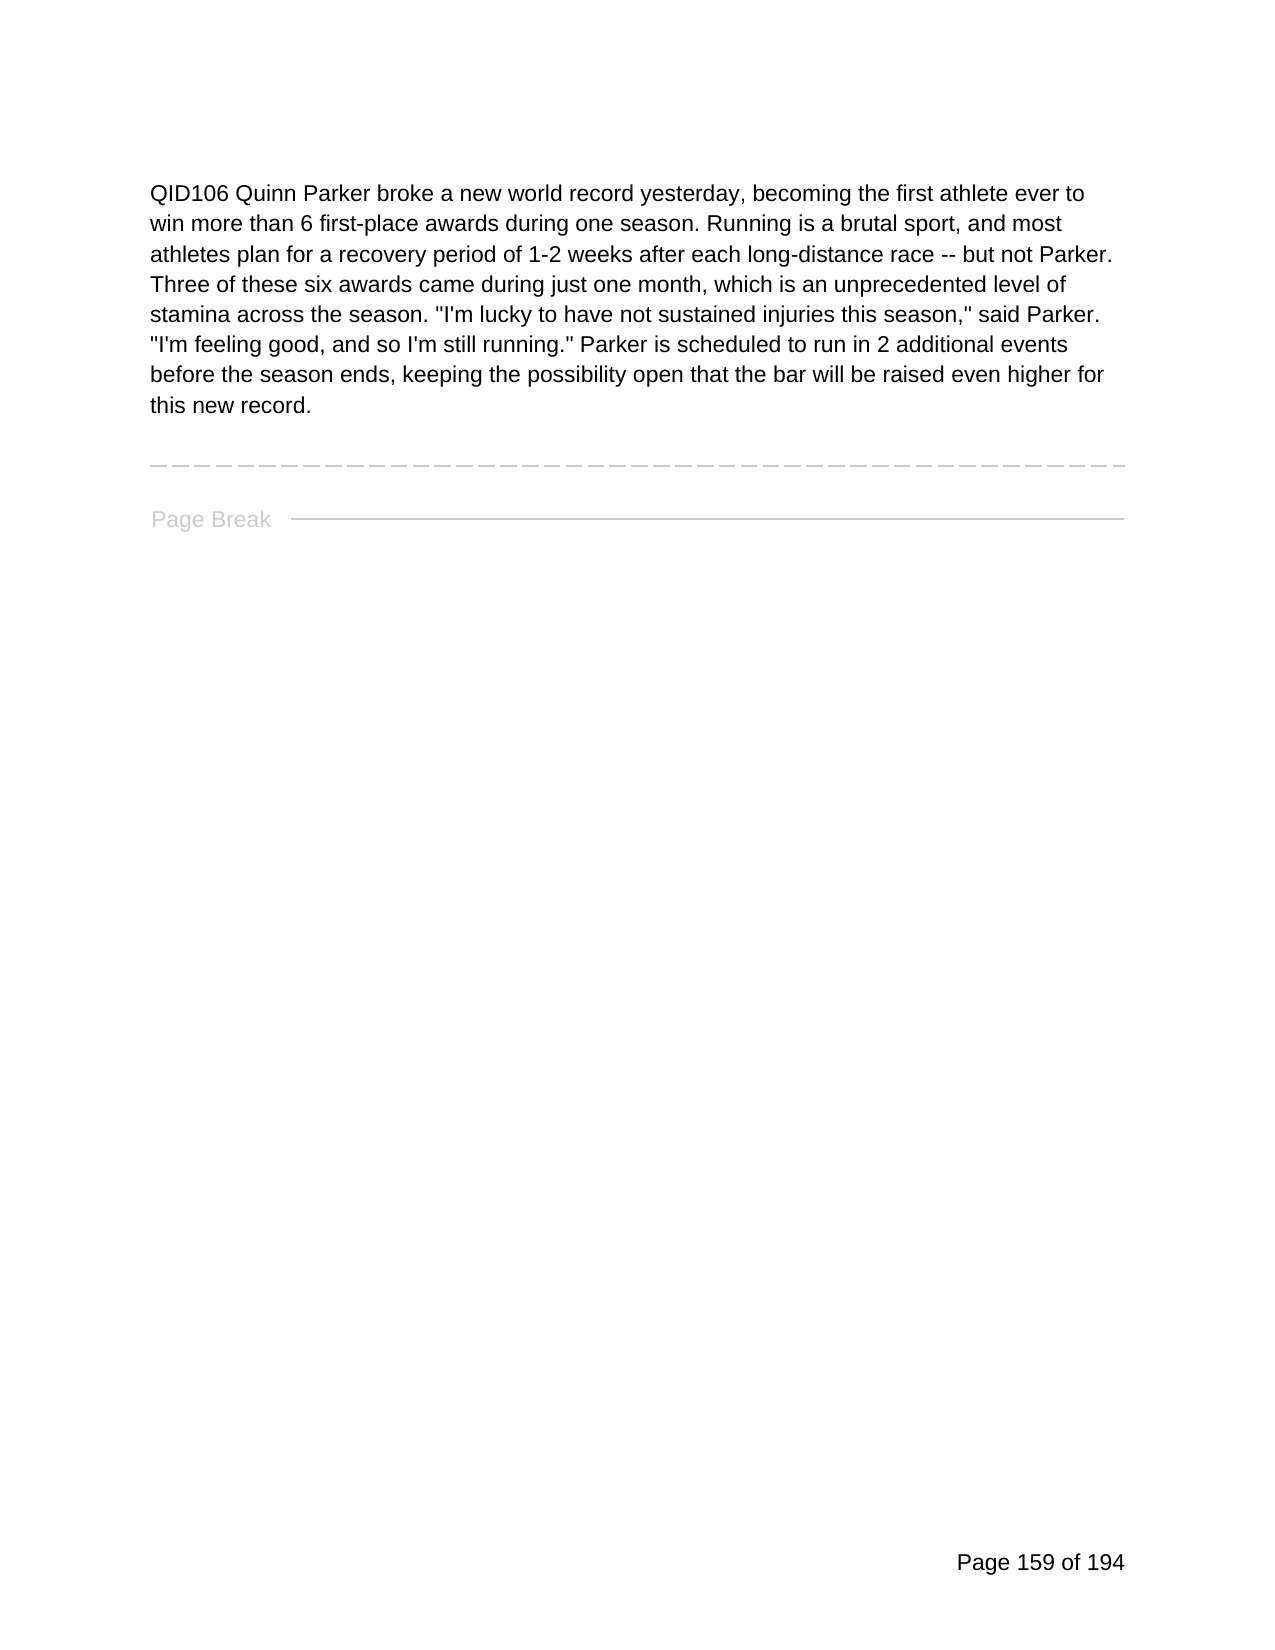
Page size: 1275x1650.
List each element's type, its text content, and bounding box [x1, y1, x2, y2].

text QID106 Quinn Parker broke a new world record yesterday, becoming the first athlete ever to win more than 6 first-place awards during one season. Running is a brutal sport, and most athletes plan for a recovery period of 1-2 weeks after each long-distance race -- but not Parker. Three of these six awards came during just one month, which is an unprecedented level of stamina across the season. "I'm lucky to have not sustained injuries this season," said Parker. "I'm feeling good, and so I'm still running." Parker is scheduled to run in 2 additional events before the season ends, keeping the possibility open that the bar will be raised even higher for this new record. [150, 180, 1125, 418]
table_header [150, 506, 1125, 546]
